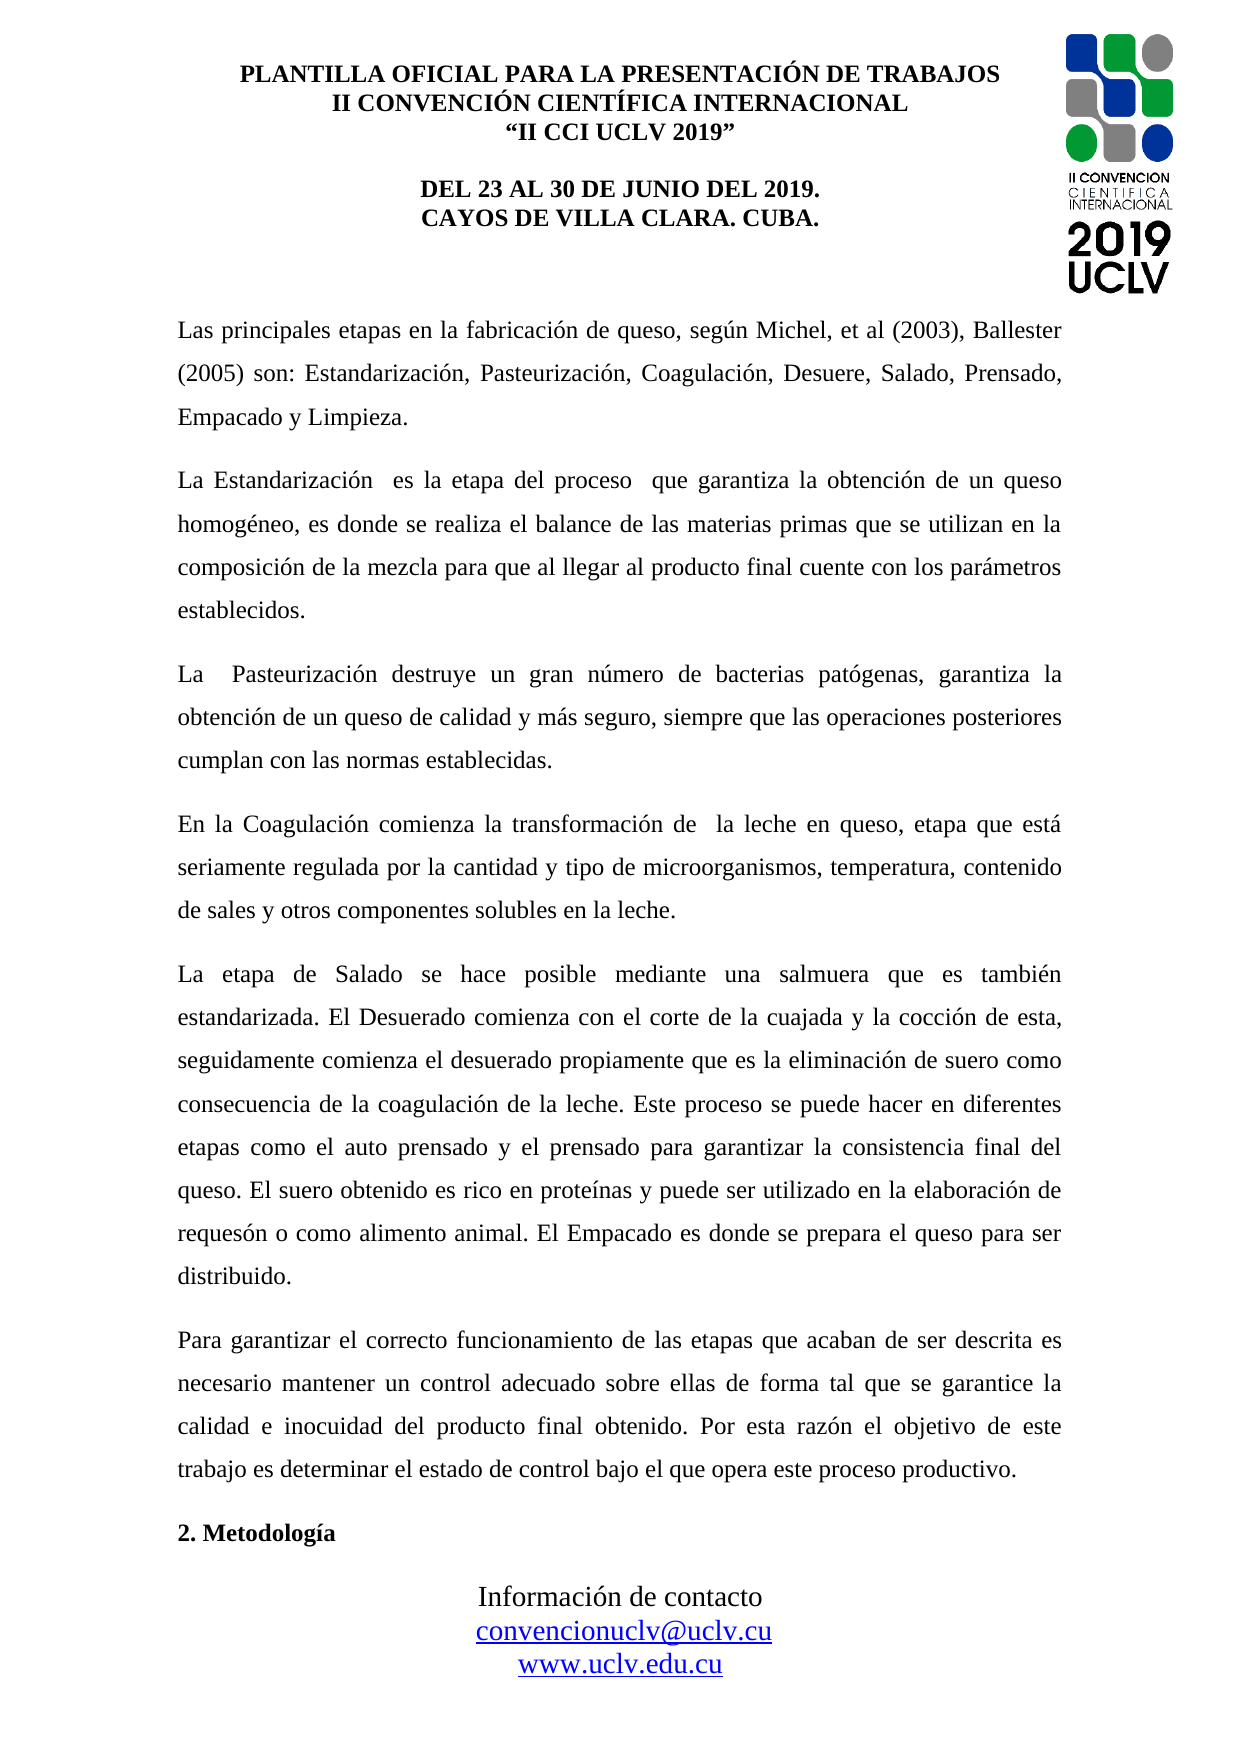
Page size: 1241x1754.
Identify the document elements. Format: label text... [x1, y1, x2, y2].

text La Estandarización es la etapa del proceso que garantiza la obtención de un queso homogéneo, es donde se realiza el balance de las materias primas que se utilizan en la composición de la mezcla para que al llegar al producto final cuente con los parámetros establecidos. [177, 466, 1063, 624]
text En la Coagulación comienza la transformación de la leche en queso, etapa que está seriamente regulada por la cantidad y tipo de microorganismos, temperatura, contenido de sales y otros componentes solubles en la leche. [177, 809, 1063, 924]
text 2. Metodología [177, 1518, 1063, 1547]
text La Pasteurización destruye un gran número de bacterias patógenas, garantiza la obtención de un queso de calidad y más seguro, siempre que las operaciones posteriores cumplan con las normas establecidas. [177, 659, 1063, 774]
text La etapa de Salado se hace posible mediante una salmuera que es también estandarizada. El Desuerado comienza con el corte de la cuajada y la cocción de esta, seguidamente comienza el desuerado propiamente que es la eliminación de suero como consecuencia de la coagulación de la leche. Este proceso se puede hacer en diferentes etapas como el auto prensado y el prensado para garantizar la consistencia final del queso. El suero obtenido es rico en proteínas y puede ser utilizado en la elaboración de requesón o como alimento animal. El Empacado es donde se prepara el queso para ser distribuido. [177, 959, 1063, 1290]
picture [1061, 31, 1182, 303]
text Las principales etapas en la fabricación de queso, según Michel, et al (2003), Ballester (2005) son: Estandarización, Pasteurización, Coagulación, Desuere, Salado, Prensado, Empacado y Limpieza. [177, 315, 1063, 430]
text Para garantizar el correcto funcionamiento de las etapas que acaban de ser descrita es necesario mantener un control adecuado sobre ellas de forma tal que se garantice la calidad e inocuidad del producto final obtenido. Por esta razón el objetivo de este trabajo es determinar el estado de control bajo el que opera este proceso productivo. [177, 1325, 1063, 1483]
